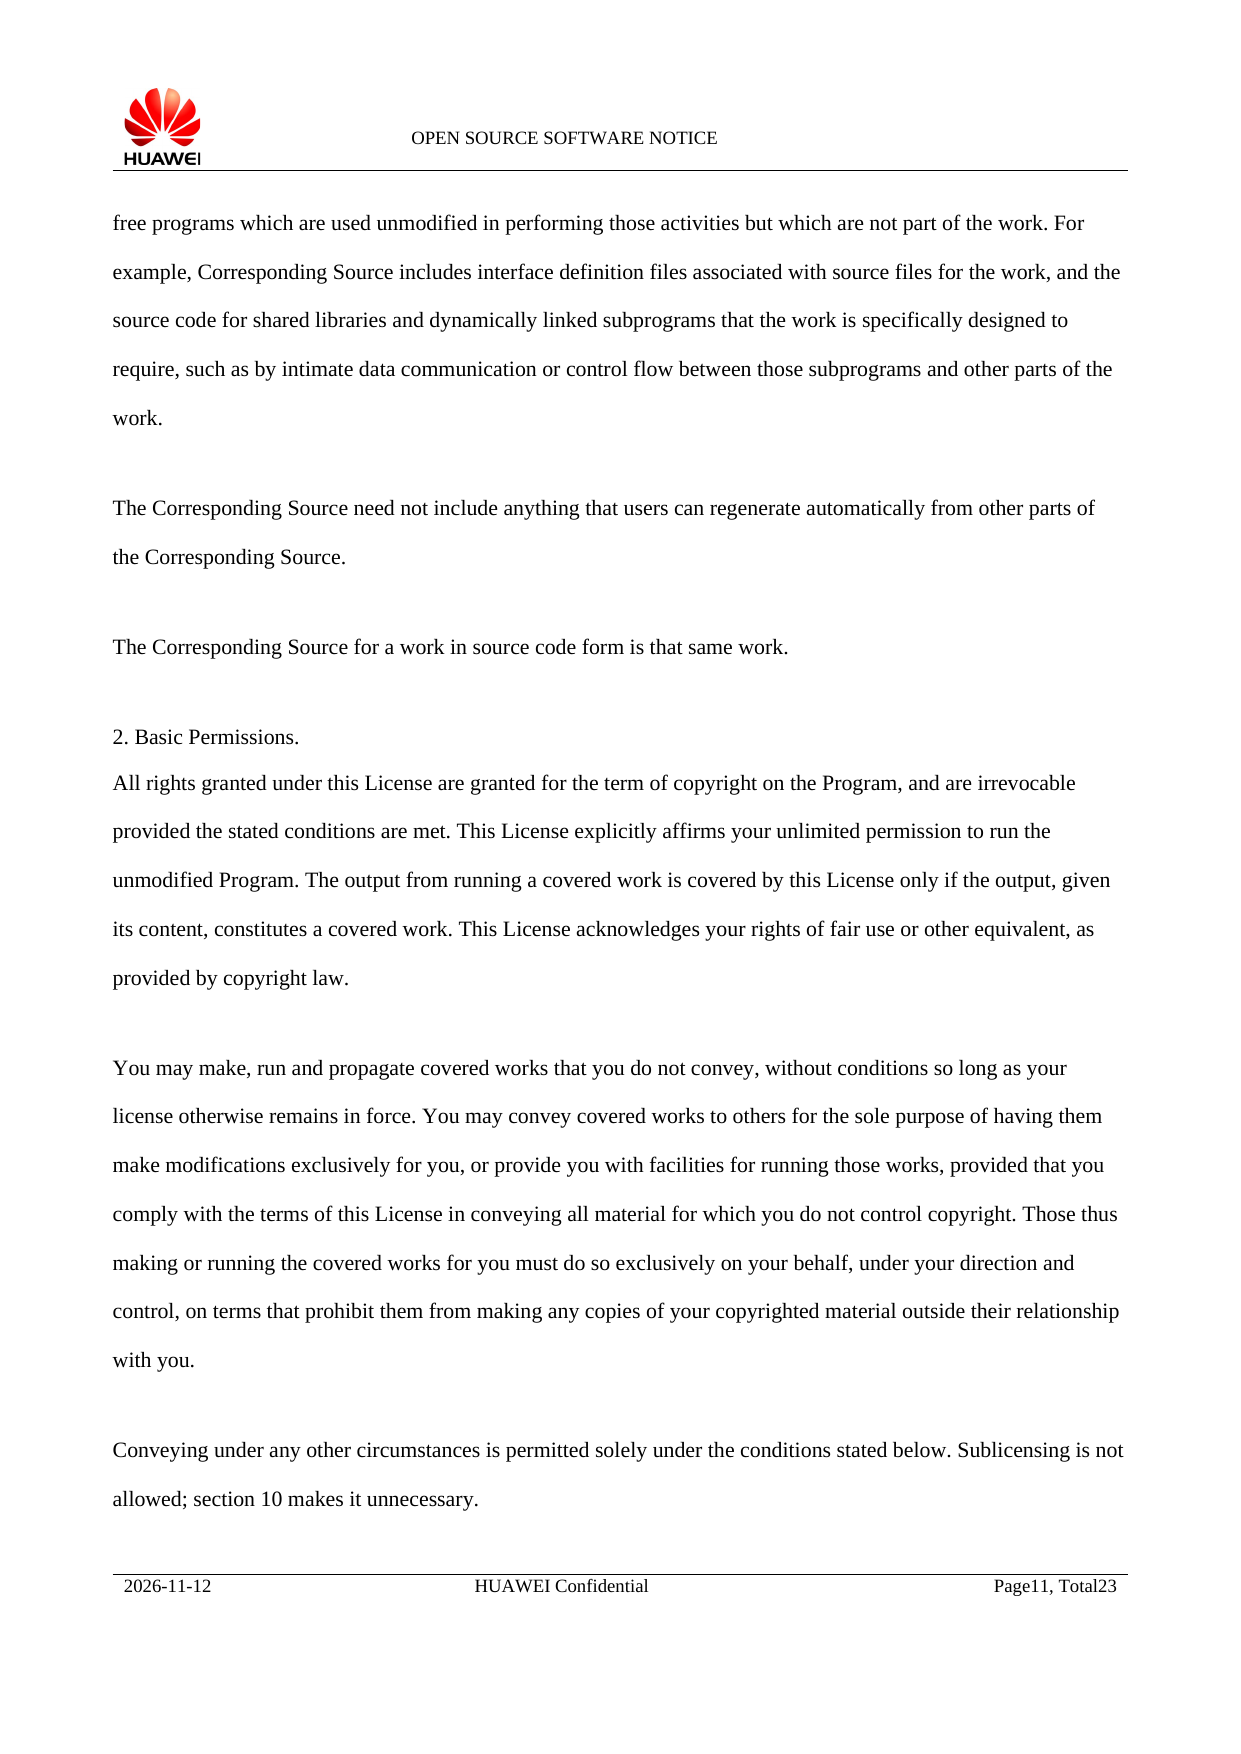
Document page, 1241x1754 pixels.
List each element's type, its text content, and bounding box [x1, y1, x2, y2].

text Conveying under any other circumstances is permitted solely under the conditions stated below. Sublicensing is not allowed; section 10 makes it unnecessary. [112, 1434, 1128, 1515]
text 2. Basic Permissions. [112, 721, 1128, 753]
text You may make, run and propagate covered works that you do not convey, without conditions so long as your license otherwise remains in force. You may convey covered works to others for the sole purpose of having them make modifications exclusively for you, or provide you with facilities for running those works, provided that you comply with the terms of this License in conveying all material for which you do not control copyright. Those thus making or running the covered works for you must do so exclusively on your behalf, under your direction and control, on terms that prohibit them from making any copies of your copyrighted material outside their relationship with you. [112, 1051, 1128, 1376]
text The Corresponding Source for a work in source code form is that same work. [112, 631, 1128, 663]
text All rights granted under this License are granted for the term of copyright on the Program, and are irrevocable provided the stated conditions are met. This License explicitly affirms your unlimited permission to run the unmodified Program. The output from running a covered work is covered by this License only if the output, given its content, constitutes a covered work. This License acknowledges your rights of fair use or other equivalent, as provided by copyright law. [112, 766, 1128, 993]
picture [124, 88, 201, 165]
text The Corresponding Source need not include anything that users can regenerate automatically from other parts of the Corresponding Source. [112, 492, 1128, 573]
